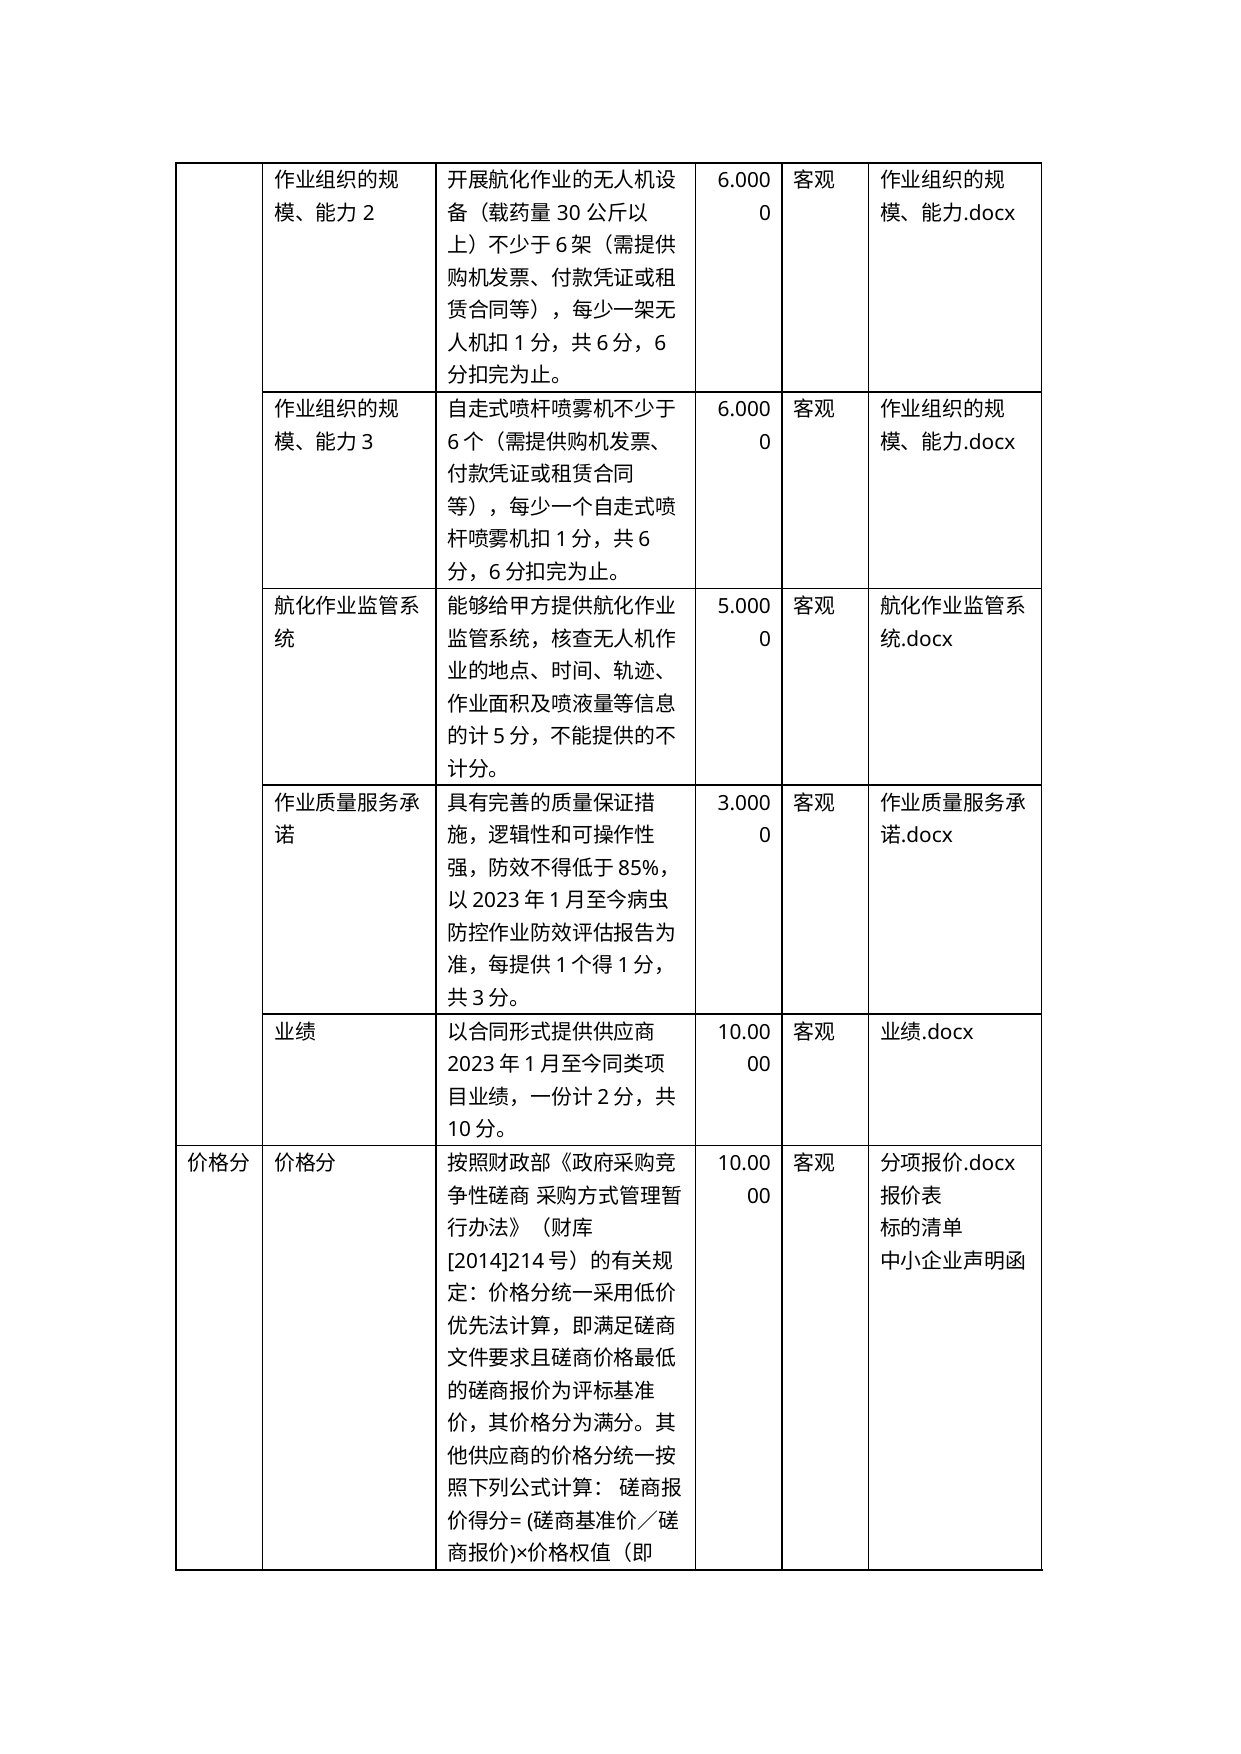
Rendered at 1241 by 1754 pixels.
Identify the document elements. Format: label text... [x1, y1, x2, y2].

table_cell 作业质量服务承诺.docx [869, 786, 1041, 1013]
table_cell 10.0000 [696, 1146, 781, 1569]
table_cell 10.0000 [696, 1015, 781, 1145]
table_cell 客观 [783, 393, 868, 588]
table_cell 航化作业监管系统 [263, 589, 435, 784]
table_cell 客观 [783, 1015, 868, 1145]
table_cell 客观 [783, 589, 868, 784]
table_cell 作业组织的规模、能力.docx [869, 393, 1041, 588]
table_cell 3.0000 [696, 786, 781, 1013]
table_cell 业绩 [263, 1015, 435, 1145]
table_cell 自走式喷杆喷雾机不少于6个（需提供购机发票、付款凭证或租赁合同等），每少一个自走式喷杆喷雾机扣1分，共6分，6分扣完为止。 [437, 393, 695, 588]
table_cell 客观 [783, 786, 868, 1013]
table_cell 开展航化作业的无人机设备（载药量 30 公斤以上）不少于6架（需提供购机发票、付款凭证或租赁合同等），每少一架无人机扣1分，共6分，6分扣完为止。 [437, 164, 695, 391]
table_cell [869, 1146, 1041, 1569]
table_cell 5.0000 [696, 589, 781, 784]
table_cell 作业组织的规模、能力.docx [869, 164, 1041, 391]
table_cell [437, 1146, 695, 1569]
table_cell 6.0000 [696, 393, 781, 588]
table_cell 作业组织的规模、能力 2 [263, 164, 435, 391]
table_cell 航化作业监管系统.docx [869, 589, 1041, 784]
table_cell 作业组织的规模、能力3 [263, 393, 435, 588]
table_cell 能够给甲方提供航化作业监管系统，核查无人机作业的地点、时间、轨迹、作业面积及喷液量等信息的计5分，不能提供的不计分。 [437, 589, 695, 784]
table_cell 价格分 [263, 1146, 435, 1569]
table_cell 客观 [783, 164, 868, 391]
table_cell 业绩.docx [869, 1015, 1041, 1145]
table_cell 6.0000 [696, 164, 781, 391]
table_cell 作业质量服务承诺 [263, 786, 435, 1013]
table_cell 价格分 [177, 1146, 262, 1569]
table_cell 以合同形式提供供应商2023年1月至今同类项目业绩，一份计2分，共10分。 [437, 1015, 695, 1145]
table_cell 具有完善的质量保证措施，逻辑性和可操作性强，防效不得低于85%，以2023年1月至今病虫防控作业防效评估报告为准，每提供1个得1分，共3分。 [437, 786, 695, 1013]
table_cell 客观 [783, 1146, 868, 1569]
